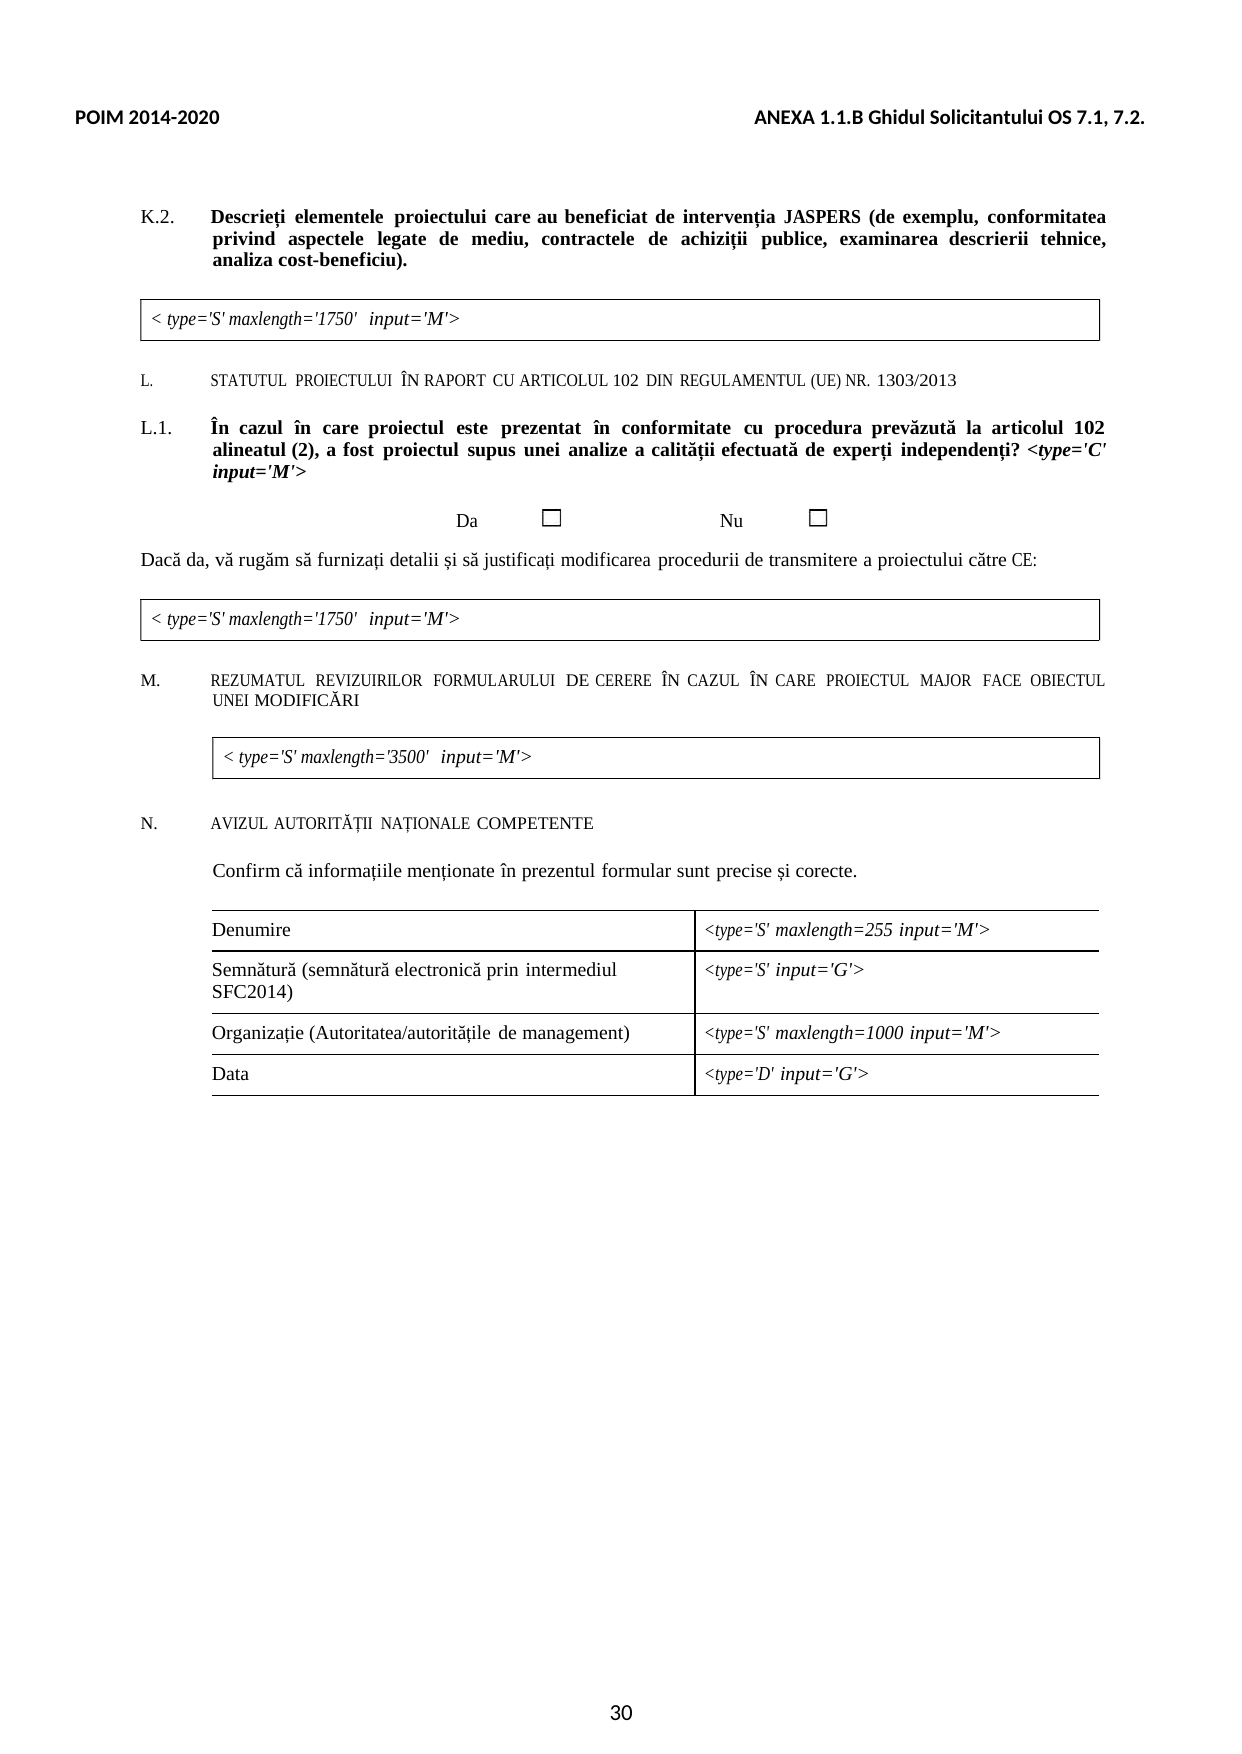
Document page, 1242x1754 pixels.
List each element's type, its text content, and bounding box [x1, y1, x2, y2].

table_header Denumire [212, 911, 694, 950]
picture [541, 508, 562, 527]
table_cell Semnătură (semnătură electronică prin intermediul SFC2014) [212, 952, 694, 1013]
table_cell <type='S' input='G'> [696, 952, 1099, 1013]
table_cell <type='D' input='G'> [696, 1055, 1099, 1095]
text < type='S' maxlength='1750' input='M'> [150, 307, 1169, 330]
text < type='S' maxlength='3500' input='M'> [222, 746, 1169, 768]
table_cell Data [212, 1055, 694, 1095]
text Da Nu [456, 508, 1169, 531]
table_header <type='S' maxlength=255 input='M'> [696, 911, 1099, 950]
text M. REZUMATUL REVIZUIRILOR FORMULARULUI DE CERERE ÎN CAZUL ÎN CARE PROIECTUL MAJOR FACE OBIECTUL UNEI MODIFICĂRI [140, 671, 1106, 710]
text N. AVIZUL AUTORITĂȚII NAȚIONALE COMPETENTE [140, 813, 1169, 833]
text < type='S' maxlength='1750' input='M'> [150, 607, 1169, 629]
text K.2. Descrieți elementele proiectului care au beneficiat de intervenția JASPERS (de exemplu, conformitatea privind aspectele legate de mediu, contractele de achiziții publice, examinarea descrierii tehnice, analiza cost-beneficiu). [140, 206, 1107, 271]
text L.1. În cazul în care proiectul este prezentat în conformitate cu procedura prevăzută la articolul 102 alineatul (2), a fost proiectul supus unei analize a calității efectuată de experți independenți? <type='C' input='M'> [140, 417, 1107, 483]
text Dacă da, vă rugăm să furnizați detalii și să justificați modificarea procedurii de transmitere a proiectului către CE: [140, 548, 1169, 571]
table_cell <type='S' maxlength=1000 input='M'> [696, 1014, 1099, 1054]
text L. STATUTUL PROIECTULUI ÎN RAPORT CU ARTICOLUL 102 DIN REGULAMENTUL (UE) NR. 1303/2013 [140, 370, 1169, 390]
picture [808, 508, 828, 527]
table_cell Organizație (Autoritatea/autoritățile de management) [212, 1014, 694, 1054]
text Confirm că informațiile menționate în prezentul formular sunt precise și corecte. [212, 859, 1169, 882]
